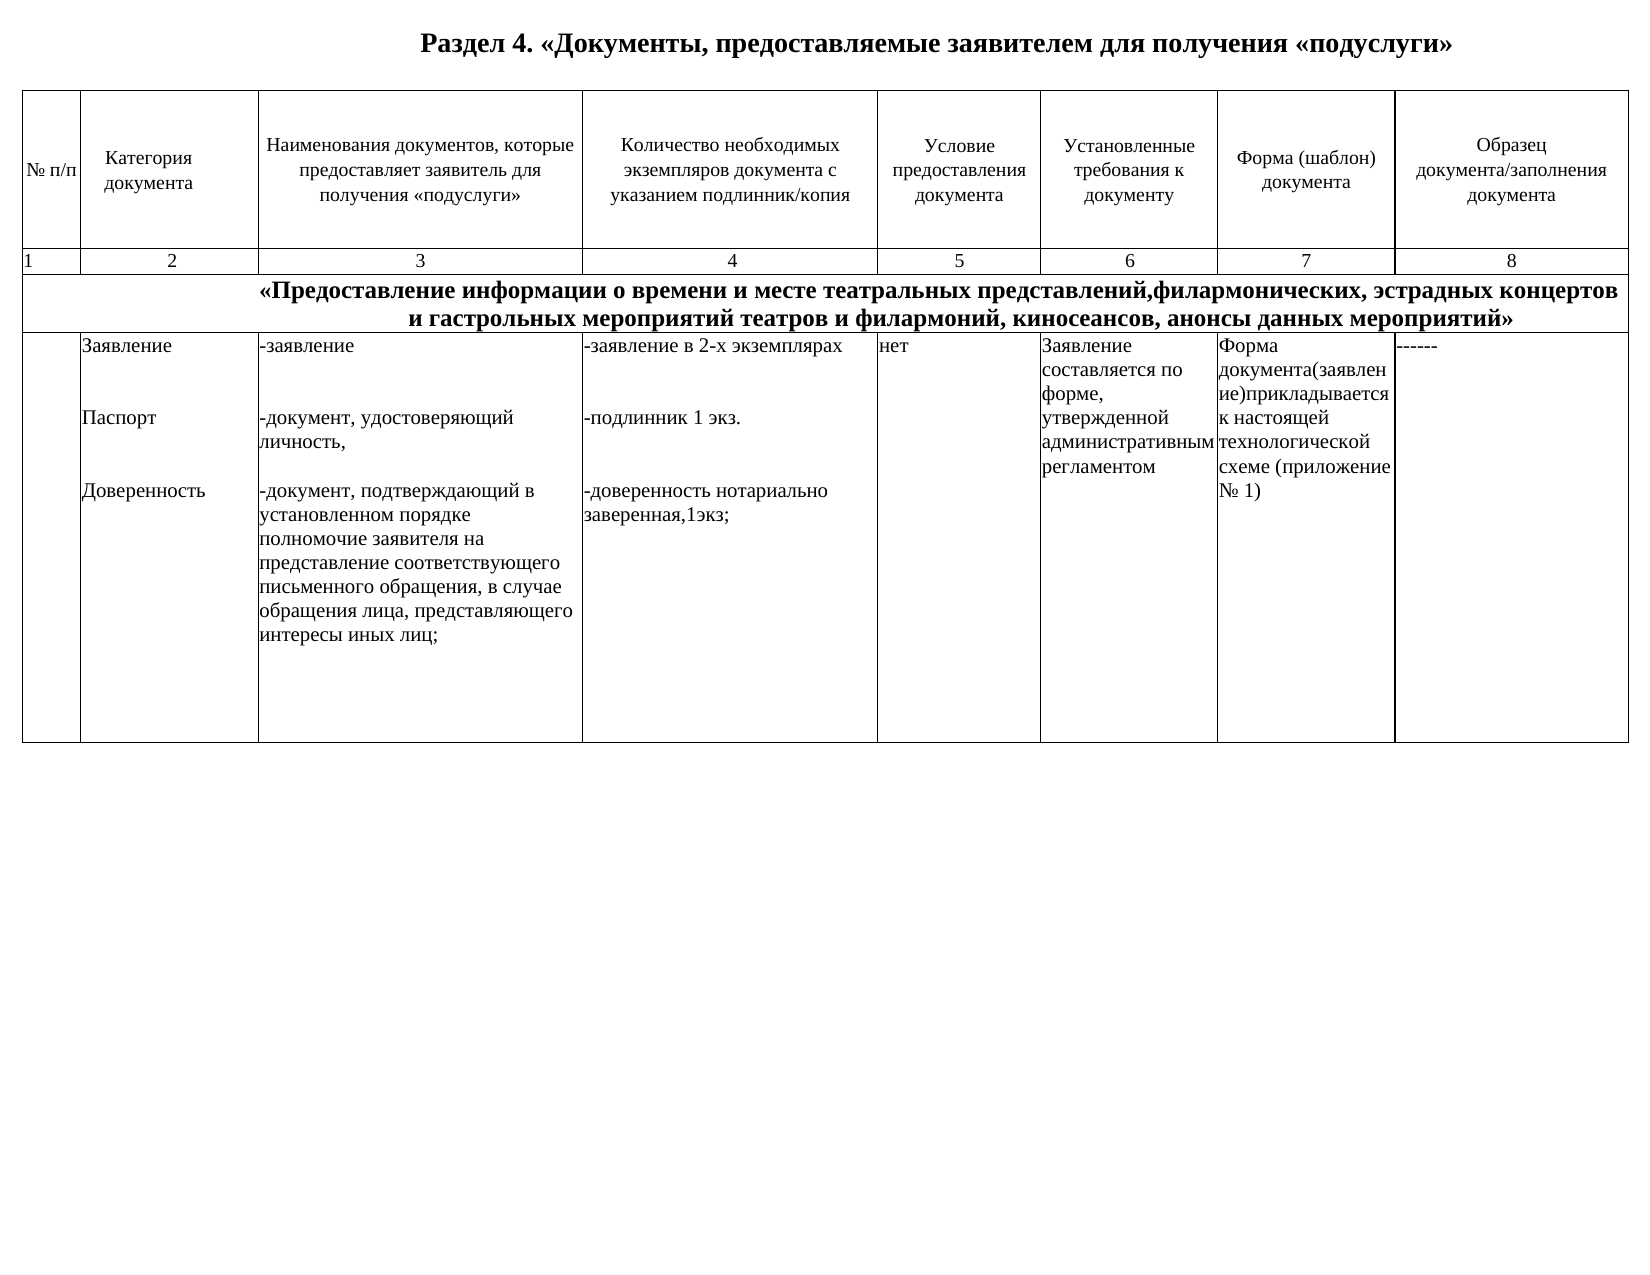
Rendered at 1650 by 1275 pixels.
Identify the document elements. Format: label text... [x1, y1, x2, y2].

table_header Условие предоставления документа [878, 91, 1040, 248]
table_cell 2 [81, 249, 258, 274]
table_header Установленные требования к документу [1041, 91, 1217, 248]
table_header Наименования документов, которые предоставляет заявитель для получения «подуслуги» [259, 91, 582, 248]
table_header Категория документа [81, 91, 258, 248]
table_cell 8 [1396, 249, 1628, 274]
table_cell ------ [1396, 333, 1628, 742]
table_cell 4 [583, 249, 877, 274]
table_cell Заявление составляется по форме, утвержденной административным регламентом [1041, 333, 1217, 742]
table_cell 1 [23, 249, 80, 274]
table_header Образец документа/заполнения документа [1396, 91, 1628, 248]
table_cell 7 [1218, 249, 1394, 274]
table_cell 3 [259, 249, 582, 274]
text Раздел 4. «Документы, предоставляемые заявителем для получения «подуслуги» [420, 29, 1532, 58]
table_cell 5 [878, 249, 1040, 274]
table_cell -заявление в 2-х экземплярах -подлинник 1 экз. -доверенность нотариально заверенная,1экз; [583, 333, 877, 742]
table_cell Форма документа(заявление)прикладывается к настоящей технологической схеме (приложение № 1) [1218, 333, 1394, 742]
table_cell нет [878, 333, 1040, 742]
table_cell 6 [1041, 249, 1217, 274]
table_cell -заявление -документ, удостоверяющий личность, -документ, подтверждающий в установленном порядке полномочие заявителя на представление соответствующего письменного обращения, в случае обращения лица, представляющего интересы иных лиц; [259, 333, 582, 742]
table_header Форма (шаблон) документа [1218, 91, 1394, 248]
table_header № п/п [23, 91, 80, 248]
table_cell «Предоставление информации о времени и месте театральных представлений,филармонических, эстрадных концертов и гастрольных мероприятий театров и филармоний, киносеансов, анонсы данных мероприятий» [23, 275, 1628, 332]
table_cell [23, 333, 80, 742]
table_header Количество необходимых экземпляров документа с указанием подлинник/копия [583, 91, 877, 248]
table_cell Заявление Паспорт Доверенность [81, 333, 258, 742]
